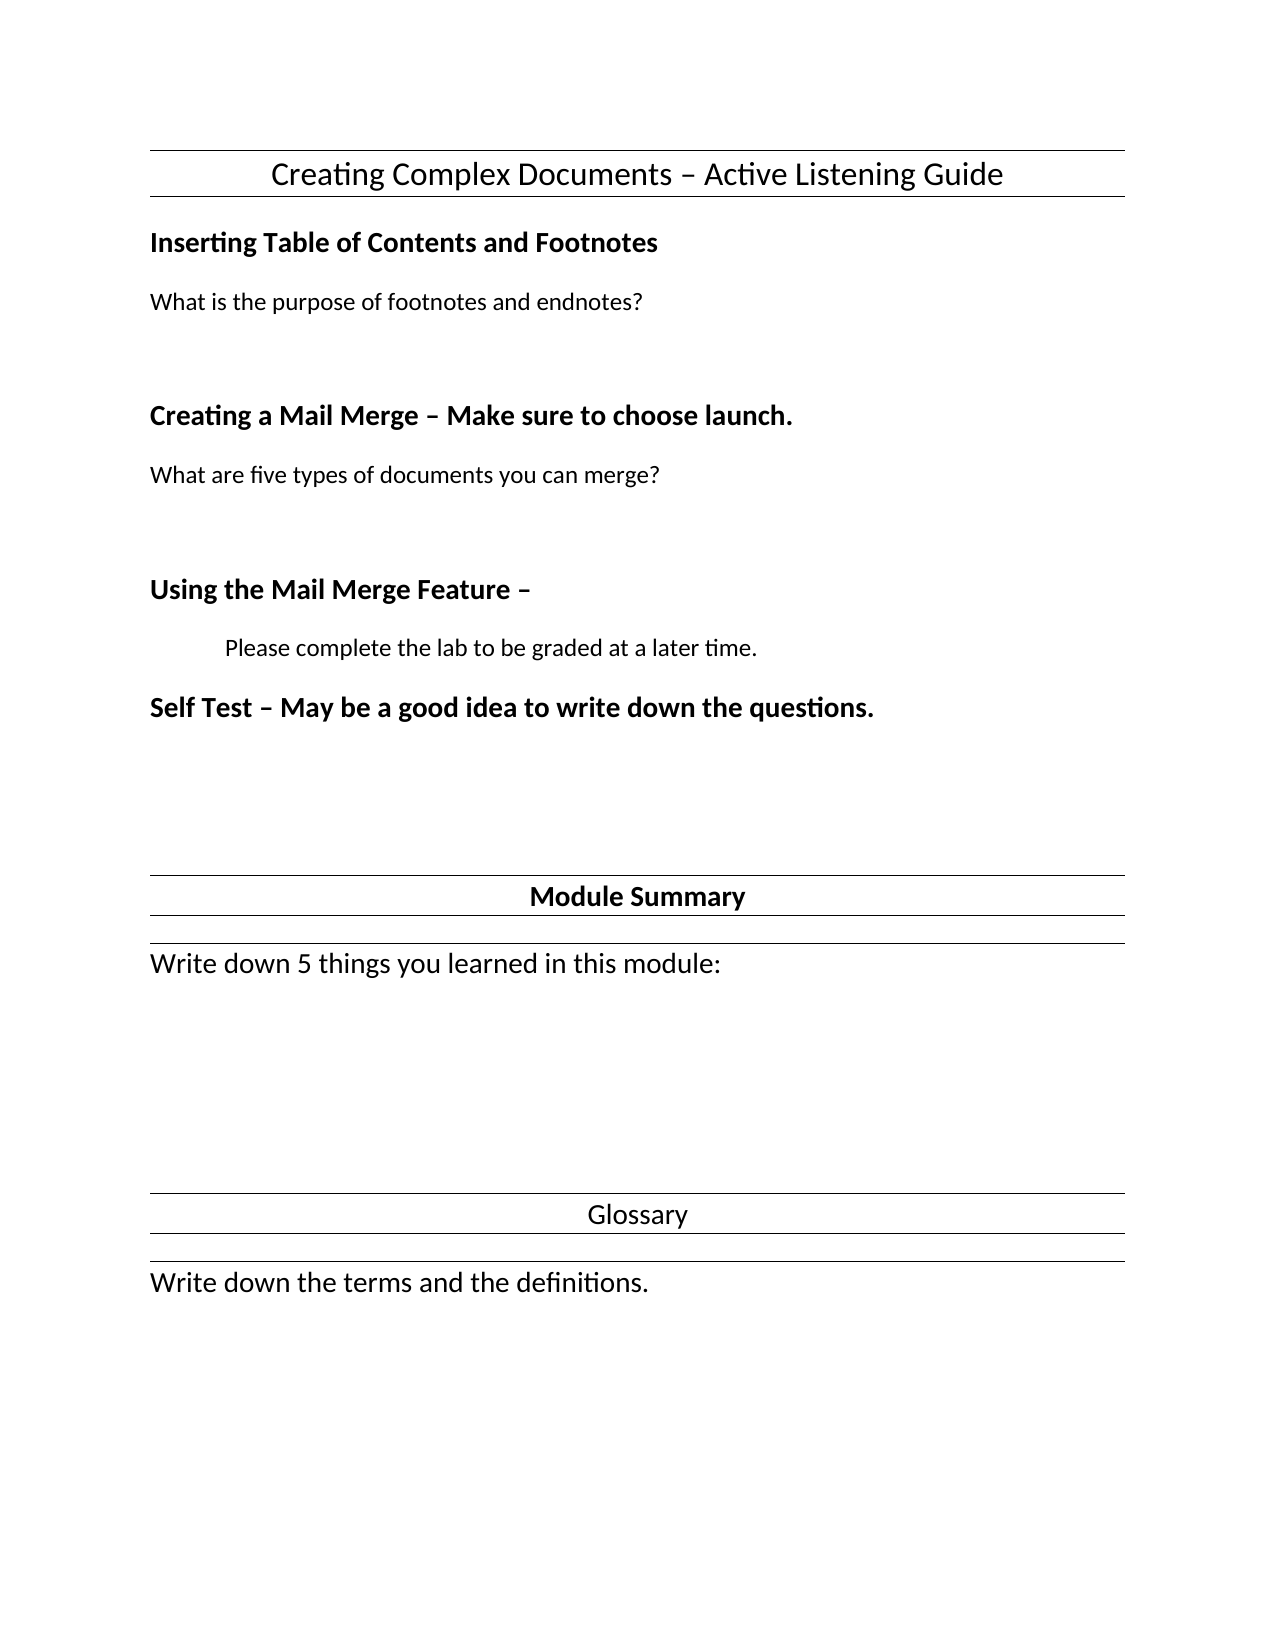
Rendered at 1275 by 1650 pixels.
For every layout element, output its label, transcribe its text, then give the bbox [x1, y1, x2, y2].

text Creating Complex Documents – Active Listening Guide [150, 151, 1125, 196]
text Write down 5 things you learned in this module: [150, 944, 1125, 981]
text What is the purpose of footnotes and endnotes? [150, 286, 1125, 316]
text Write down the terms and the definitions. [150, 1262, 1125, 1299]
text Module Summary [150, 876, 1125, 915]
text Using the Mail Merge Feature – [150, 571, 1125, 606]
text Self Test – May be a good idea to write down the questions. [150, 689, 1125, 725]
text Inserting Table of Contents and Footnotes [150, 224, 1125, 259]
text Glossary [150, 1194, 1125, 1233]
text Creating a Mail Merge – Make sure to choose launch. [150, 397, 1125, 433]
text Please complete the lab to be graded at a later time. [150, 632, 1125, 663]
text What are five types of documents you can merge? [150, 459, 1125, 489]
